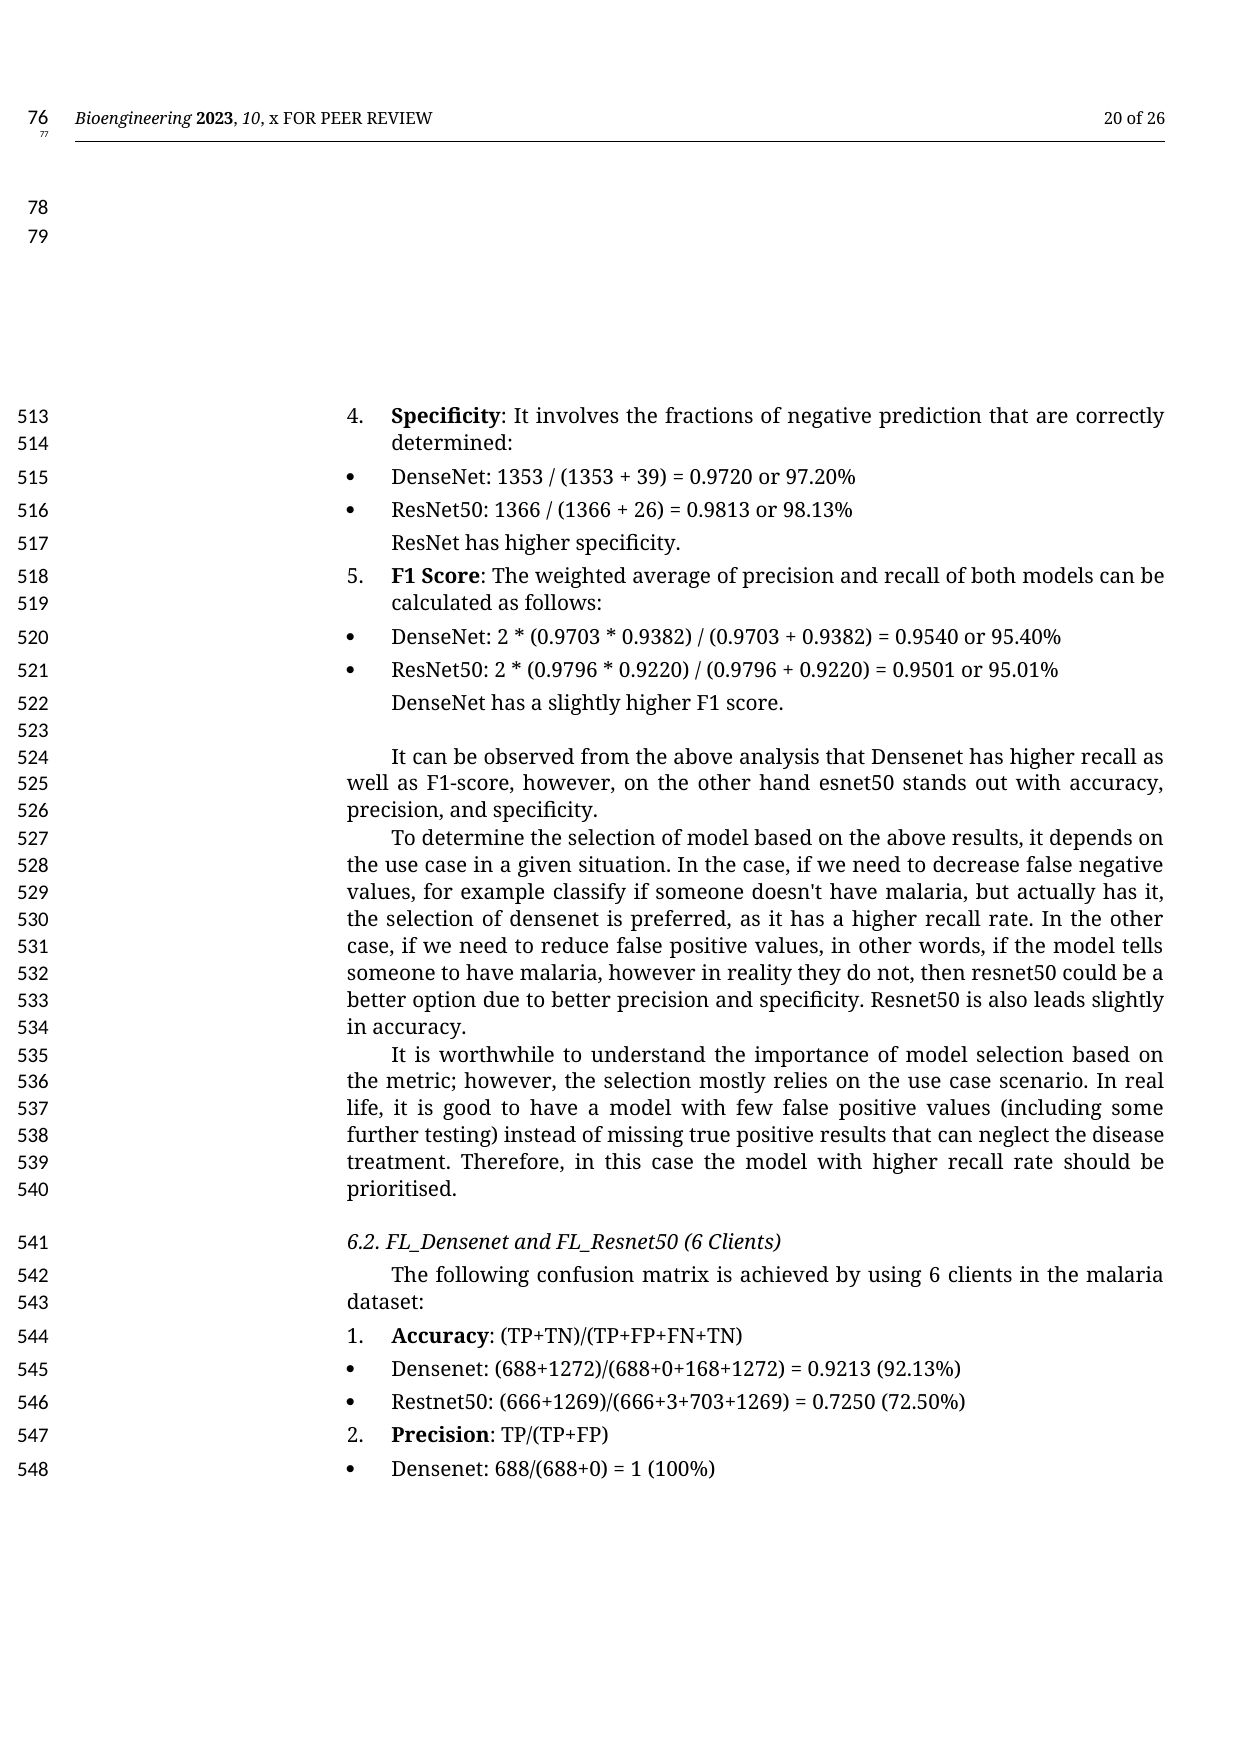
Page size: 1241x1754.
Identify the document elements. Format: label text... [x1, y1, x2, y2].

text DenseNet: 1353 / (1353 + 39) = 0.9720 or 97.20% [347, 462, 1165, 489]
text Specificity: It involves the fractions of negative prediction that are correctly determined: [347, 402, 1165, 456]
text It is worthwhile to understand the importance of model selection based on the metric; however, the selection mostly relies on the use case scenario. In real life, it is good to have a model with few false positive values (including some further testing) instead of missing true positive results that can neglect the disease treatment. Therefore, in this case the model with higher recall rate should be prioritised. [347, 1041, 1165, 1203]
text The following confusion matrix is achieved by using 6 clients in the malaria dataset: [347, 1261, 1165, 1315]
text DenseNet has a slightly higher F1 score. [347, 689, 1165, 716]
text Densenet: (688+1272)/(688+0+168+1272) = 0.9213 (92.13%) [347, 1355, 1165, 1382]
text ResNet has higher specificity. [347, 529, 1165, 556]
text It can be observed from the above analysis that Densenet has higher recall as well as F1-score, however, on the other hand esnet50 stands out with accuracy, precision, and specificity. [347, 743, 1165, 824]
text ResNet50: 1366 / (1366 + 26) = 0.9813 or 98.13% [347, 496, 1165, 523]
subtitle 6.2. FL_Densenet and FL_Resnet50 (6 Clients) [347, 1228, 1165, 1255]
text To determine the selection of model based on the above results, it depends on the use case in a given situation. In the case, if we need to decrease false negative values, for example classify if someone doesn't have malaria, but actually has it, the selection of densenet is preferred, as it has a higher recall rate. In the other case, if we need to reduce false positive values, in other words, if the model tells someone to have malaria, however in reality they do not, then resnet50 could be a better option due to better precision and specificity. Resnet50 is also leads slightly in accuracy. [347, 824, 1165, 1041]
list Accuracy: (TP+TN)/(TP+FP+FN+TN) [347, 1322, 1165, 1348]
text Densenet: 688/(688+0) = 1 (100%) [347, 1454, 1165, 1481]
text ResNet50: 2 * (0.9796 * 0.9220) / (0.9796 + 0.9220) = 0.9501 or 95.01% [347, 656, 1165, 683]
text DenseNet: 2 * (0.9703 * 0.9382) / (0.9703 + 0.9382) = 0.9540 or 95.40% [347, 622, 1165, 649]
text F1 Score: The weighted average of precision and recall of both models can be calculated as follows: [347, 562, 1165, 616]
text Precision: TP/(TP+FP) [347, 1421, 1165, 1448]
text Restnet50: (666+1269)/(666+3+703+1269) = 0.7250 (72.50%) [347, 1388, 1165, 1415]
